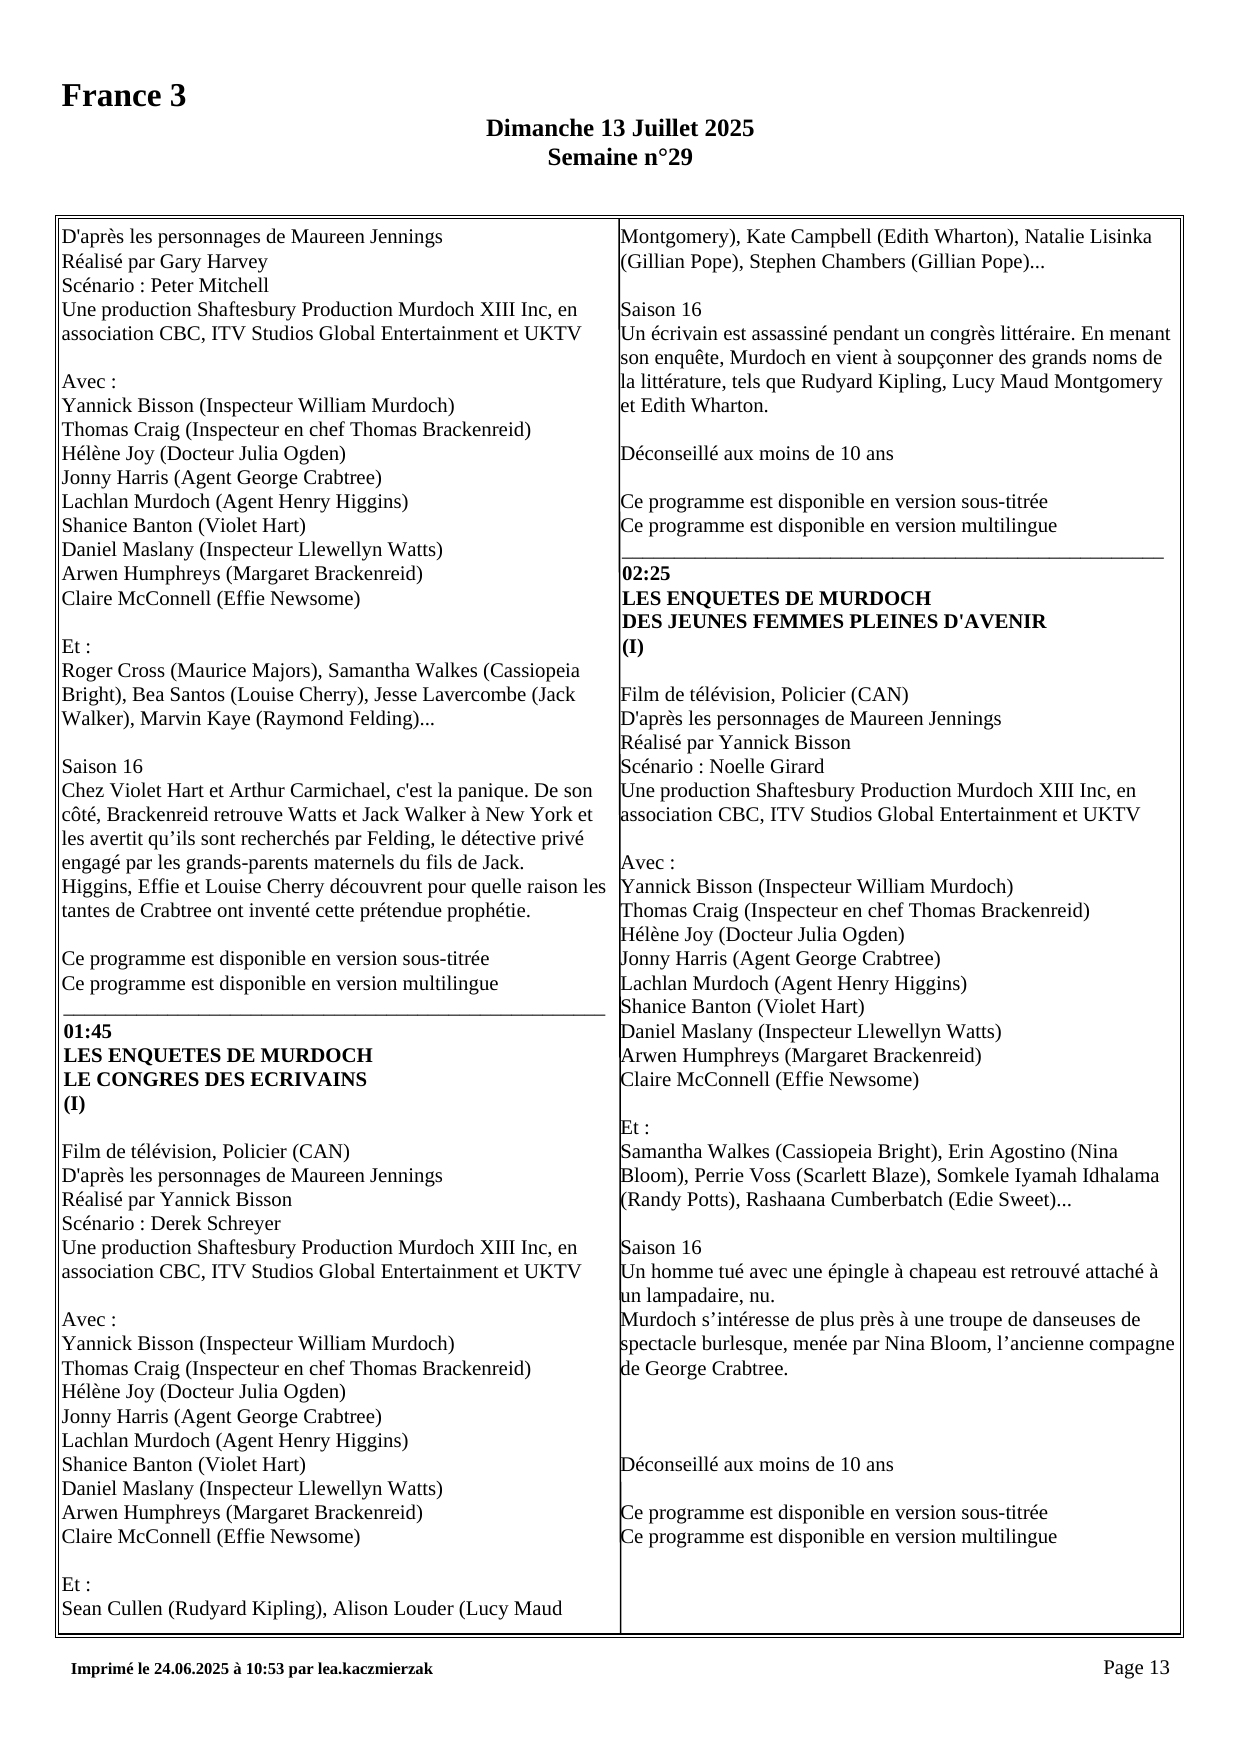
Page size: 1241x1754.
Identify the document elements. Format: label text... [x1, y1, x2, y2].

text Déconseillé aux moins de 10 ans [620, 1452, 1179, 1476]
text ____________________________________________________ [622, 537, 1179, 561]
text Déconseillé aux moins de 10 ans [620, 441, 1179, 465]
text Ce programme est disponible en version sous-titrée [620, 1500, 1179, 1524]
text (I) [622, 633, 1179, 658]
text 02:25 [622, 561, 1179, 585]
text Film de télévision, Policier (CAN) D'après les personnages de Maureen Jennings Réalisé par Yannick Bisson Scénario : Noelle Girard Une production Shaftesbury Production Murdoch XIII Inc, en association CBC, ITV Studios Global Entertainment et UKTV Avec : Yannick Bisson (Inspecteur William Murdoch) Thomas Craig (Inspecteur en chef Thomas Brackenreid) Hélène Joy (Docteur Julia Ogden) Jonny Harris (Agent George Crabtree) Lachlan Murdoch (Agent Henry Higgins) Shanice Banton (Violet Hart) Daniel Maslany (Inspecteur Llewellyn Watts) Arwen Humphreys (Margaret Brackenreid) Claire McConnell (Effie Newsome) Et : Samantha Walkes (Cassiopeia Bright), Erin Agostino (Nina Bloom), Perrie Voss (Scarlett Blaze), Somkele Iyamah Idhalama (Randy Potts), Rashaana Cumberbatch (Edie Sweet)... Saison 16 Un homme tué avec une épingle à chapeau est retrouvé attaché à un lampadaire, nu. Murdoch s’intéresse de plus près à une troupe de danseuses de spectacle burlesque, menée par Nina Bloom, l’ancienne compagne de George Crabtree. [620, 658, 1179, 1379]
text DES JEUNES FEMMES PLEINES D'AVENIR [622, 609, 1179, 633]
text Film de télévision, Policier (CAN) D'après les personnages de Maureen Jennings Réalisé par Yannick Bisson Scénario : Derek Schreyer Une production Shaftesbury Production Murdoch XIII Inc, en association CBC, ITV Studios Global Entertainment et UKTV Avec : Yannick Bisson (Inspecteur William Murdoch) Thomas Craig (Inspecteur en chef Thomas Brackenreid) Hélène Joy (Docteur Julia Ogden) Jonny Harris (Agent George Crabtree) Lachlan Murdoch (Agent Henry Higgins) Shanice Banton (Violet Hart) Daniel Maslany (Inspecteur Llewellyn Watts) Arwen Humphreys (Margaret Brackenreid) Claire McConnell (Effie Newsome) Et : Sean Cullen (Rudyard Kipling), Alison Louder (Lucy Maud Montgomery), Kate Campbell (Edith Wharton), Natalie Lisinka (Gillian Pope), Stephen Chambers (Gillian Pope)... Saison 16 Un écrivain est assassiné pendant un congrès littéraire. En menant son enquête, Murdoch en vient à soupçonner des grands noms de la littérature, tels que Rudyard Kipling, Lucy Maud Montgomery et Edith Wharton. [61, 1115, 620, 1620]
text LE CONGRES DES ECRIVAINS [63, 1067, 620, 1091]
text Ce programme est disponible en version multilingue [620, 1524, 1179, 1548]
text 01:45 [63, 1018, 620, 1043]
text ____________________________________________________ [63, 994, 620, 1018]
text Ce programme est disponible en version sous-titrée [620, 489, 1179, 513]
text Film de télévision, Policier (CAN) D'après les personnages de Maureen Jennings Réalisé par Yannick Bisson Scénario : Derek Schreyer Une production Shaftesbury Production Murdoch XIII Inc, en association CBC, ITV Studios Global Entertainment et UKTV Avec : Yannick Bisson (Inspecteur William Murdoch) Thomas Craig (Inspecteur en chef Thomas Brackenreid) Hélène Joy (Docteur Julia Ogden) Jonny Harris (Agent George Crabtree) Lachlan Murdoch (Agent Henry Higgins) Shanice Banton (Violet Hart) Daniel Maslany (Inspecteur Llewellyn Watts) Arwen Humphreys (Margaret Brackenreid) Claire McConnell (Effie Newsome) Et : Sean Cullen (Rudyard Kipling), Alison Louder (Lucy Maud Montgomery), Kate Campbell (Edith Wharton), Natalie Lisinka (Gillian Pope), Stephen Chambers (Gillian Pope)... Saison 16 Un écrivain est assassiné pendant un congrès littéraire. En menant son enquête, Murdoch en vient à soupçonner des grands noms de la littérature, tels que Rudyard Kipling, Lucy Maud Montgomery et Edith Wharton. [620, 224, 1179, 417]
text Ce programme est disponible en version multilingue [620, 513, 1179, 537]
text Ce programme est disponible en version multilingue [61, 970, 620, 994]
text LES ENQUETES DE MURDOCH [63, 1043, 620, 1067]
text Ce programme est disponible en version sous-titrée [61, 946, 620, 970]
text (I) [63, 1091, 620, 1115]
text LES ENQUETES DE MURDOCH [622, 585, 1179, 609]
